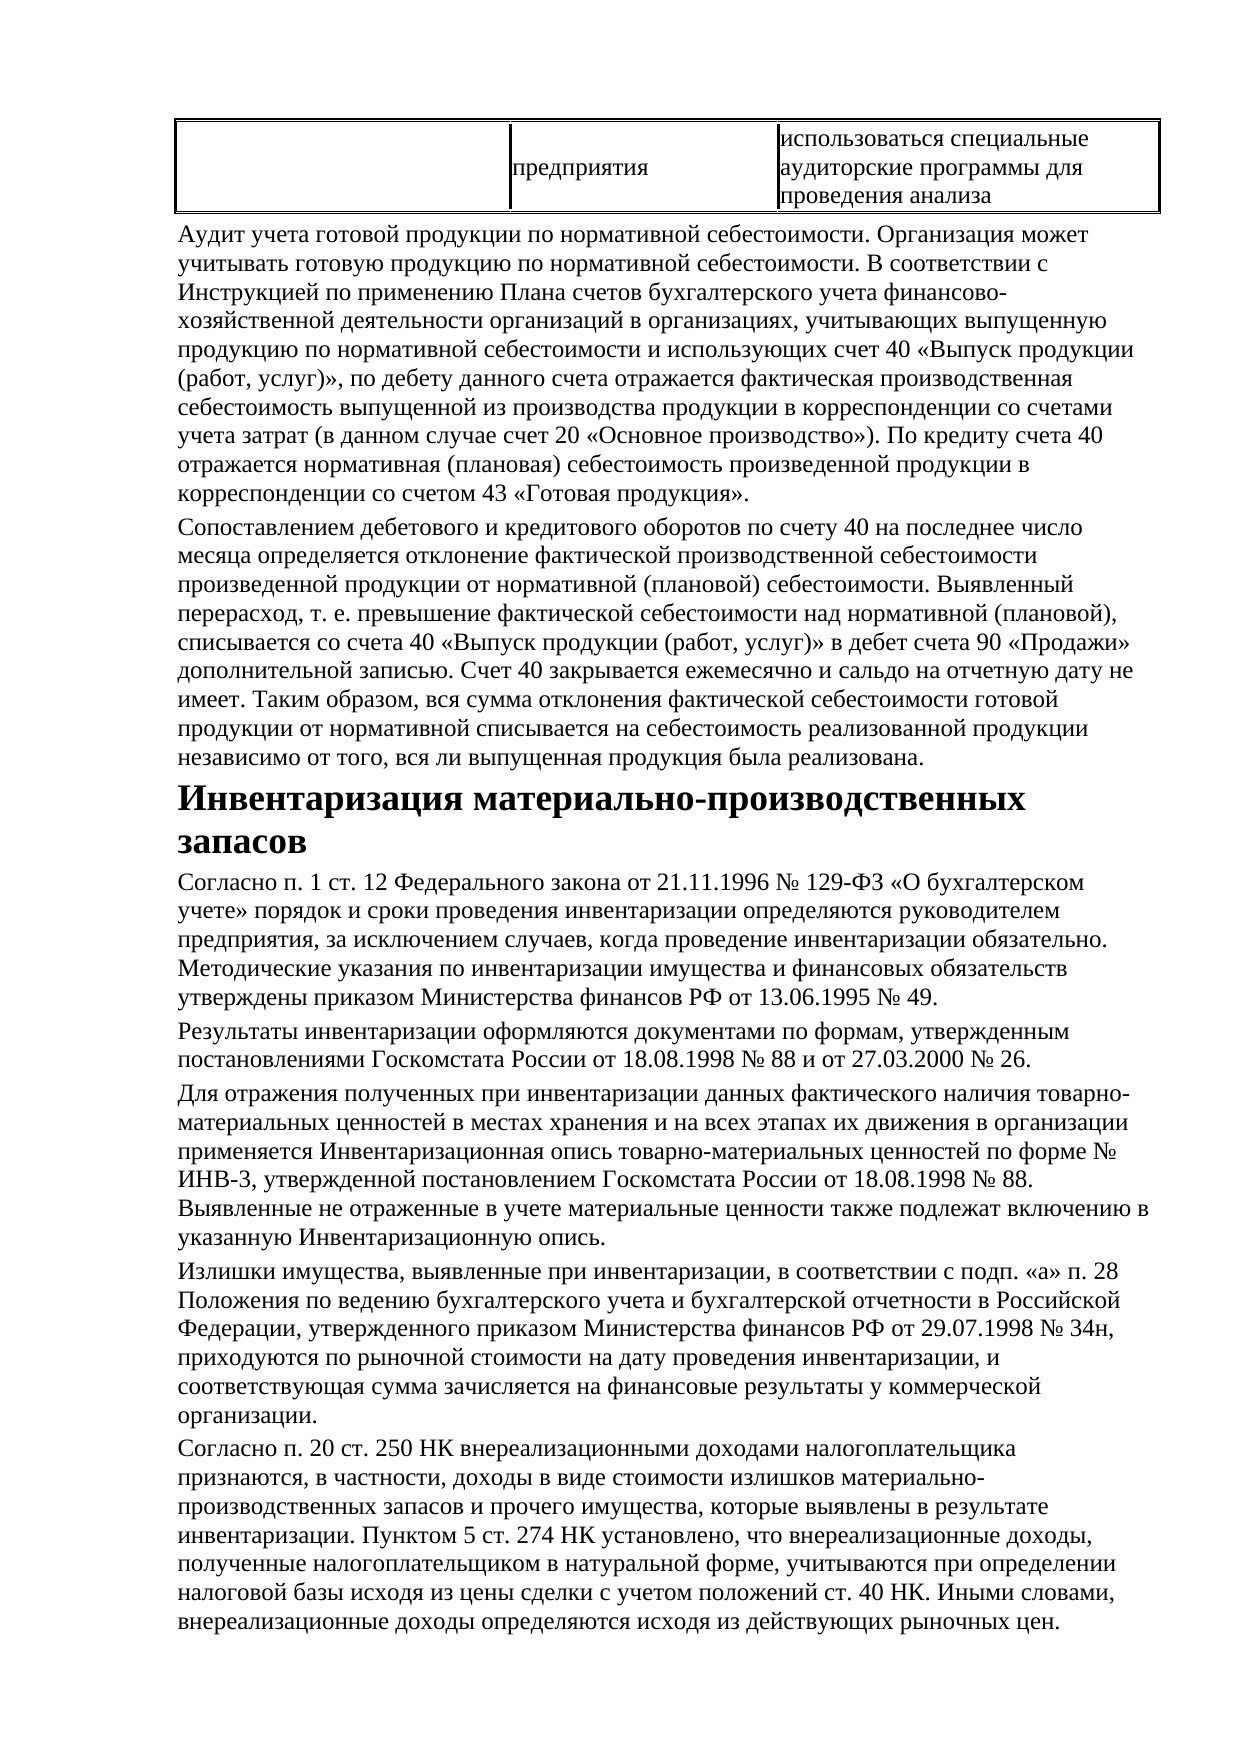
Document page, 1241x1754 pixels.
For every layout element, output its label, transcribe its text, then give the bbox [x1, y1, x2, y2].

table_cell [177, 122, 510, 211]
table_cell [778, 122, 1158, 211]
text Для отражения полученных при инвентаризации данных фактического наличия товарно-материальных ценностей в местах хранения и на всех этапах их движения в организации применяется Инвентаризационная опись товарно-материальных ценностей по форме № ИНВ-3, утвержденной постановлением Госкомстата России от 18.08.1998 № 88. Выявленные не отраженные в учете материальные ценности также подлежат включению в указанную Инвентаризационную опись. [177, 1078, 1152, 1251]
text Сопоставлением дебетового и кредитового оборотов по счету 40 на последнее число месяца определяется отклонение фактической производственной себестоимости произведенной продукции от нормативной (плановой) себестоимости. Выявленный перерасход, т. е. превышение фактической себестоимости над нормативной (плановой), списывается со счета 40 «Выпуск продукции (работ, услуг)» в дебет счета 90 «Продажи» дополнительной записью. Счет 40 закрывается ежемесячно и сальдо на отчетную дату не имеет. Таким образом, вся сумма отклонения фактической себестоимости готовой продукции от нормативной списывается на себестоимость реализованной продукции независимо от того, вся ли выпущенная продукция была реализована. [177, 512, 1152, 770]
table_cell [510, 120, 778, 211]
text Согласно п. 1 ст. 12 Федерального закона от 21.11.1996 № 129-ФЗ «О бухгалтерском учете» порядок и сроки проведения инвентаризации определяются руководителем предприятия, за исключением случаев, когда проведение инвентаризации обязательно. Методические указания по инвентаризации имущества и финансовых обязательств утверждены приказом Министерства финансов РФ от 13.06.1995 № 49. [177, 867, 1152, 1011]
text Излишки имущества, выявленные при инвентаризации, в соответствии с подп. «а» п. 28 Положения по ведению бухгалтерского учета и бухгалтерской отчетности в Российской Федерации, утвержденного приказом Министерства финансов РФ от 29.07.1998 № 34н, приходуются по рыночной стоимости на дату проведения инвентаризации, и соответствующая сумма зачисляется на финансовые результаты у коммерческой организации. [177, 1256, 1152, 1428]
text Результаты инвентаризации оформляются документами по формам, утвержденным постановлениями Госкомстата России от 18.08.1998 № 88 и от 27.03.2000 № 26. [177, 1016, 1152, 1073]
text Согласно п. 20 ст. 250 НК внереализационными доходами налогоплательщика признаются, в частности, доходы в виде стоимости излишков материально-производственных запасов и прочего имущества, которые выявлены в результате инвентаризации. Пунктом 5 ст. 274 НК установлено, что внереализационные доходы, полученные налогоплательщиком в натуральной форме, учитываются при определении налоговой базы исходя из цены сделки с учетом положений ст. 40 НК. Иными словами, внереализационные доходы определяются исходя из действующих рыночных цен. [177, 1433, 1152, 1635]
text Инвентаризация материально-производственных запасов [177, 776, 1152, 862]
text Аудит учета готовой продукции по нормативной себестоимости. Организация может учитывать готовую продукцию по нормативной себестоимости. В соответствии с Инструкцией по применению Плана счетов бухгалтерского учета финансово-хозяйственной деятельности организаций в организациях, учитывающих выпущенную продукцию по нормативной себестоимости и использующих счет 40 «Выпуск продукции (работ, услуг)», по дебету данного счета отражается фактическая производственная себестоимость выпущенной из производства продукции в корреспонденции со счетами учета затрат (в данном случае счет 20 «Основное производство»). По кредиту счета 40 отражается нормативная (плановая) себестоимость произведенной продукции в корреспонденции со счетом 43 «Готовая продукция». [177, 219, 1152, 507]
